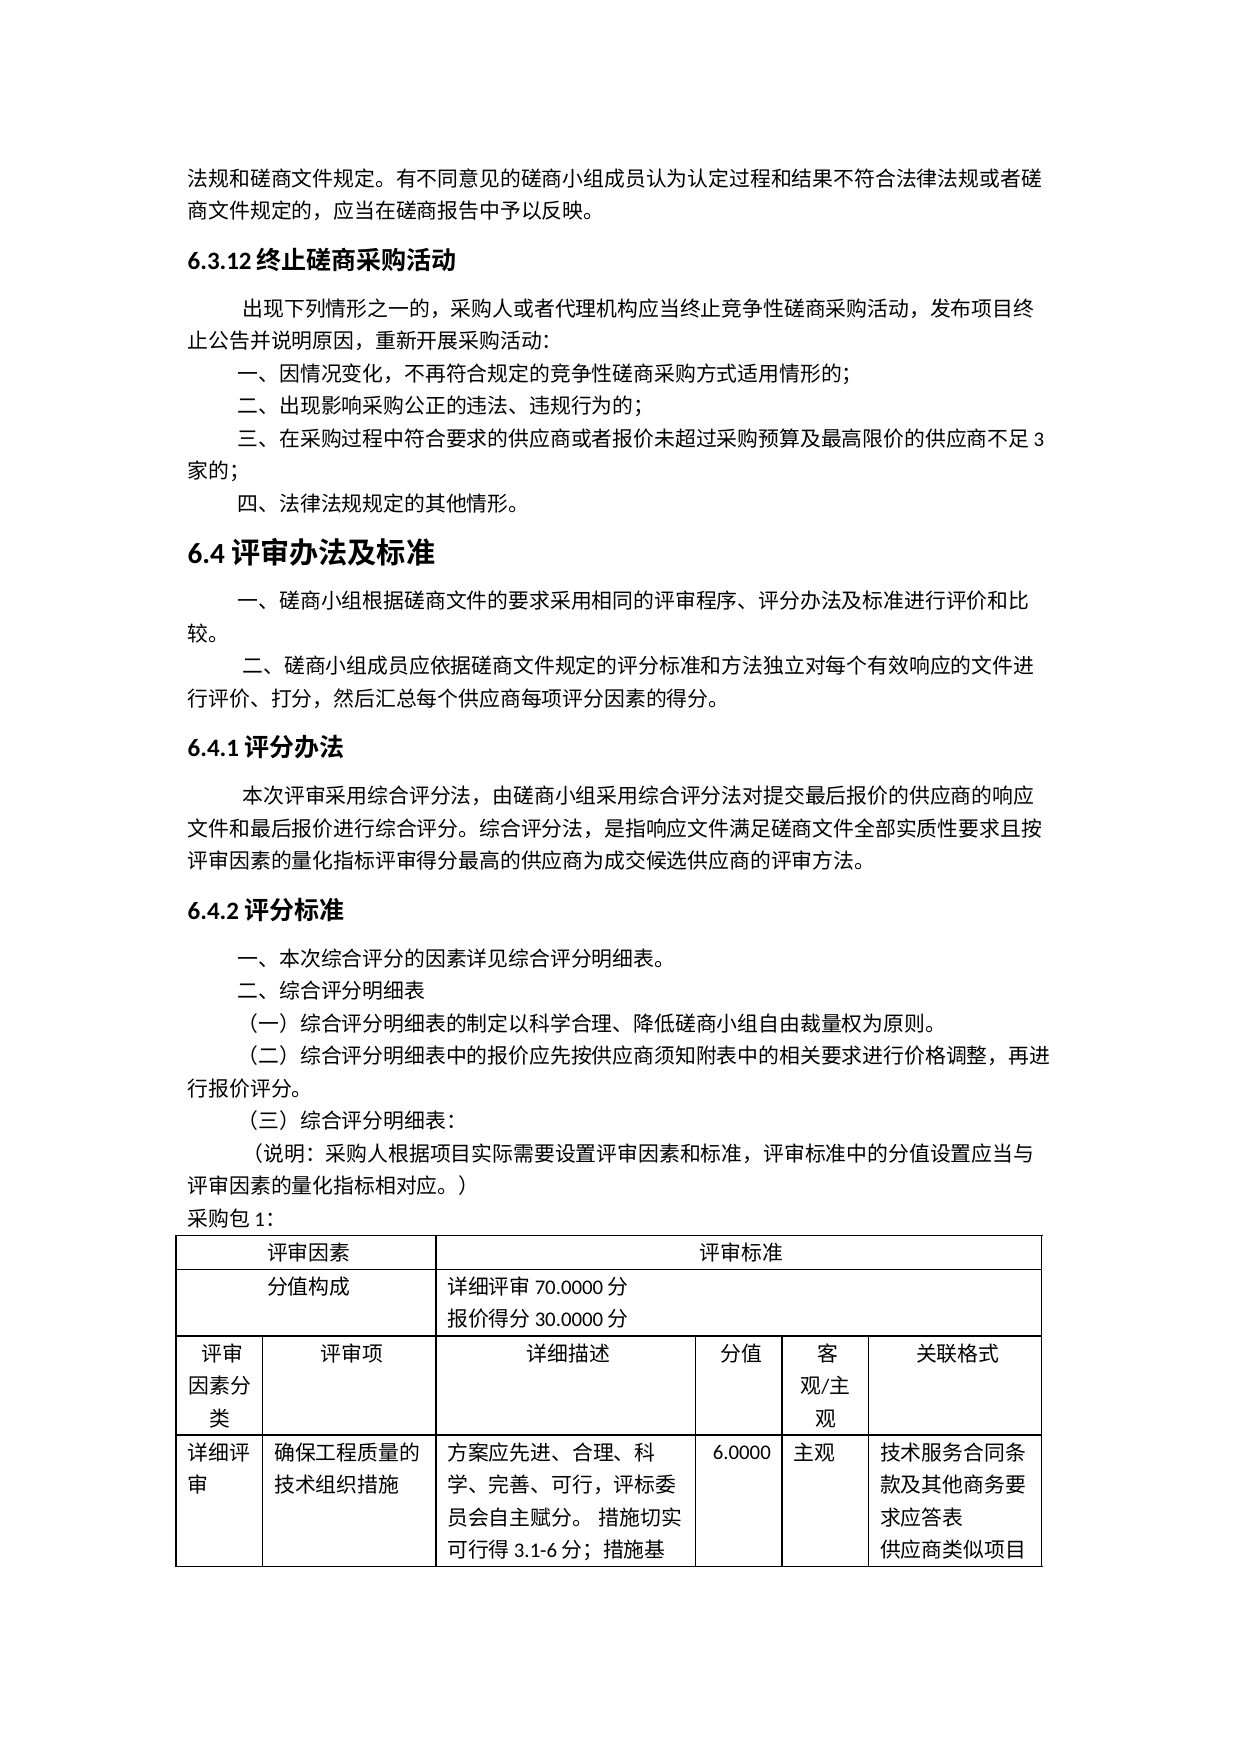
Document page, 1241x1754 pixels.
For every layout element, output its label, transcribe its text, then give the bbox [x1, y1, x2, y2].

text 二、综合评分明细表 [187, 974, 1053, 1007]
text 6.4评审办法及标准 [187, 519, 1053, 584]
text 一、因情况变化，不再符合规定的竞争性磋商采购方式适用情形的； [187, 357, 1053, 389]
text 三、在采购过程中符合要求的供应商或者报价未超过采购预算及最高限价的供应商不足3家的； [187, 422, 1053, 487]
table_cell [437, 1436, 695, 1566]
text 一、磋商小组根据磋商文件的要求采用相同的评审程序、评分办法及标准进行评价和比较。 [187, 584, 1053, 649]
table_cell 6.0000 [696, 1436, 781, 1566]
text 一、本次综合评分的因素详见综合评分明细表。 [187, 942, 1053, 974]
text 四、法律法规规定的其他情形。 [187, 487, 1053, 519]
table_cell 客观/主观 [783, 1337, 868, 1434]
table_cell 详细描述 [437, 1337, 695, 1434]
table_header 评审因素 [177, 1236, 435, 1268]
text （二）综合评分明细表中的报价应先按供应商须知附表中的相关要求进行价格调整，再进行报价评分。 [187, 1039, 1053, 1104]
text 6.3.12终止磋商采购活动 [187, 227, 1053, 292]
text （三）综合评分明细表： [187, 1104, 1053, 1137]
table_cell 详细评审70.0000分 报价得分30.0000分 [437, 1270, 1041, 1335]
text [187, 162, 1053, 227]
text 二、出现影响采购公正的违法、违规行为的； [187, 389, 1053, 422]
text 6.4.2评分标准 [187, 877, 1053, 942]
table_cell 分值构成 [177, 1270, 435, 1335]
table_cell 评审因素分类 [177, 1337, 262, 1434]
text 采购包1： [187, 1202, 1053, 1234]
text 本次评审采用综合评分法，由磋商小组采用综合评分法对提交最后报价的供应商的响应文件和最后报价进行综合评分。综合评分法，是指响应文件满足磋商文件全部实质性要求且按评审因素的量化指标评审得分最高的供应商为成交候选供应商的评审方法。 [187, 779, 1053, 877]
table_cell 评审项 [263, 1337, 435, 1434]
text 出现下列情形之一的，采购人或者代理机构应当终止竞争性磋商采购活动，发布项目终止公告并说明原因，重新开展采购活动： [187, 292, 1053, 357]
table_header 评审标准 [437, 1236, 1041, 1268]
table_cell 详细评审 [177, 1436, 262, 1566]
table_cell 关联格式 [869, 1337, 1041, 1434]
table_cell 主观 [783, 1436, 868, 1566]
text 二、磋商小组成员应依据磋商文件规定的评分标准和方法独立对每个有效响应的文件进行评价、打分，然后汇总每个供应商每项评分因素的得分。 [187, 649, 1053, 714]
text 6.4.1评分办法 [187, 714, 1053, 779]
table_cell 确保工程质量的技术组织措施 [263, 1436, 435, 1566]
text （一）综合评分明细表的制定以科学合理、降低磋商小组自由裁量权为原则。 [187, 1007, 1053, 1039]
table_cell 分值 [696, 1337, 781, 1434]
text （说明：采购人根据项目实际需要设置评审因素和标准，评审标准中的分值设置应当与评审因素的量化指标相对应。） [187, 1137, 1053, 1202]
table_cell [869, 1436, 1041, 1566]
